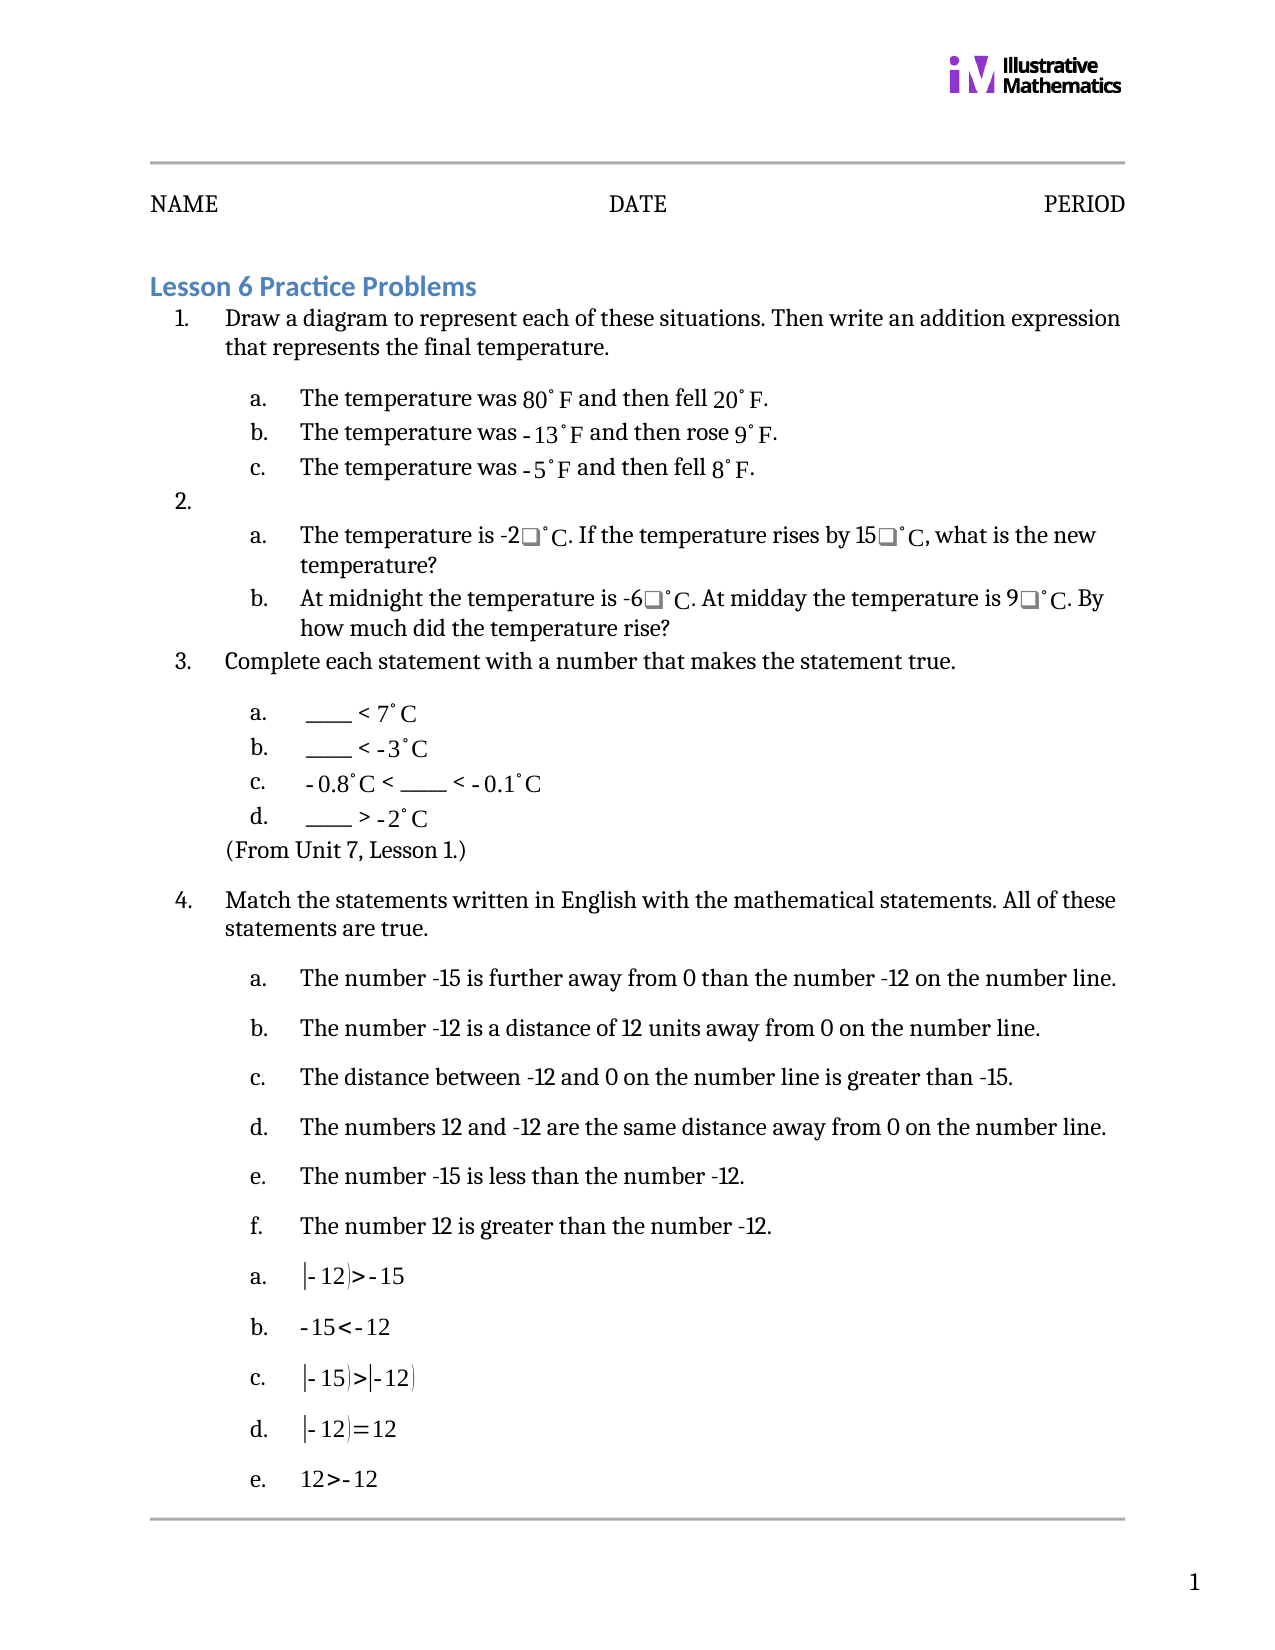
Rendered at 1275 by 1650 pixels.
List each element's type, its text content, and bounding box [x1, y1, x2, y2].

list At midnight the temperature is -6. At midday the temperature is 9. By how much did the temperature rise? [250, 583, 1125, 643]
list Match the statements written in English with the mathematical statements. All of these statements are true. [175, 886, 1125, 943]
list Draw a diagram to represent each of these situations. Then write an addition expression that represents the final temperature. [175, 304, 1125, 361]
list (From Unit 7, Lesson 1.) [175, 836, 1125, 865]
list The number -15 is further away from 0 than the number -12 on the number line. [250, 964, 1125, 993]
list The temperature was and then fell . [250, 452, 1125, 483]
list _____ < [250, 731, 1125, 762]
list The number -15 is less than the number -12. [250, 1162, 1125, 1191]
subtitle Lesson 6 Practice Problems [150, 268, 1125, 304]
list < _____ < [250, 766, 1125, 797]
list The number 12 is greater than the number -12. [250, 1212, 1125, 1241]
list The temperature was and then rose . [250, 417, 1125, 448]
list The distance between -12 and 0 on the number line is greater than -15. [250, 1063, 1125, 1092]
list _____ < [250, 696, 1125, 727]
list The temperature is -2. If the temperature rises by 15, what is the new temperature? [250, 519, 1125, 579]
list The number -12 is a distance of 12 units away from 0 on the number line. [250, 1013, 1125, 1042]
list Complete each statement with a number that makes the statement true. [175, 647, 1125, 676]
list The temperature was and then fell . [250, 382, 1125, 413]
list _____ > [250, 801, 1125, 832]
picture [949, 55, 1121, 93]
list The numbers 12 and -12 are the same distance away from 0 on the number line. [250, 1113, 1125, 1141]
